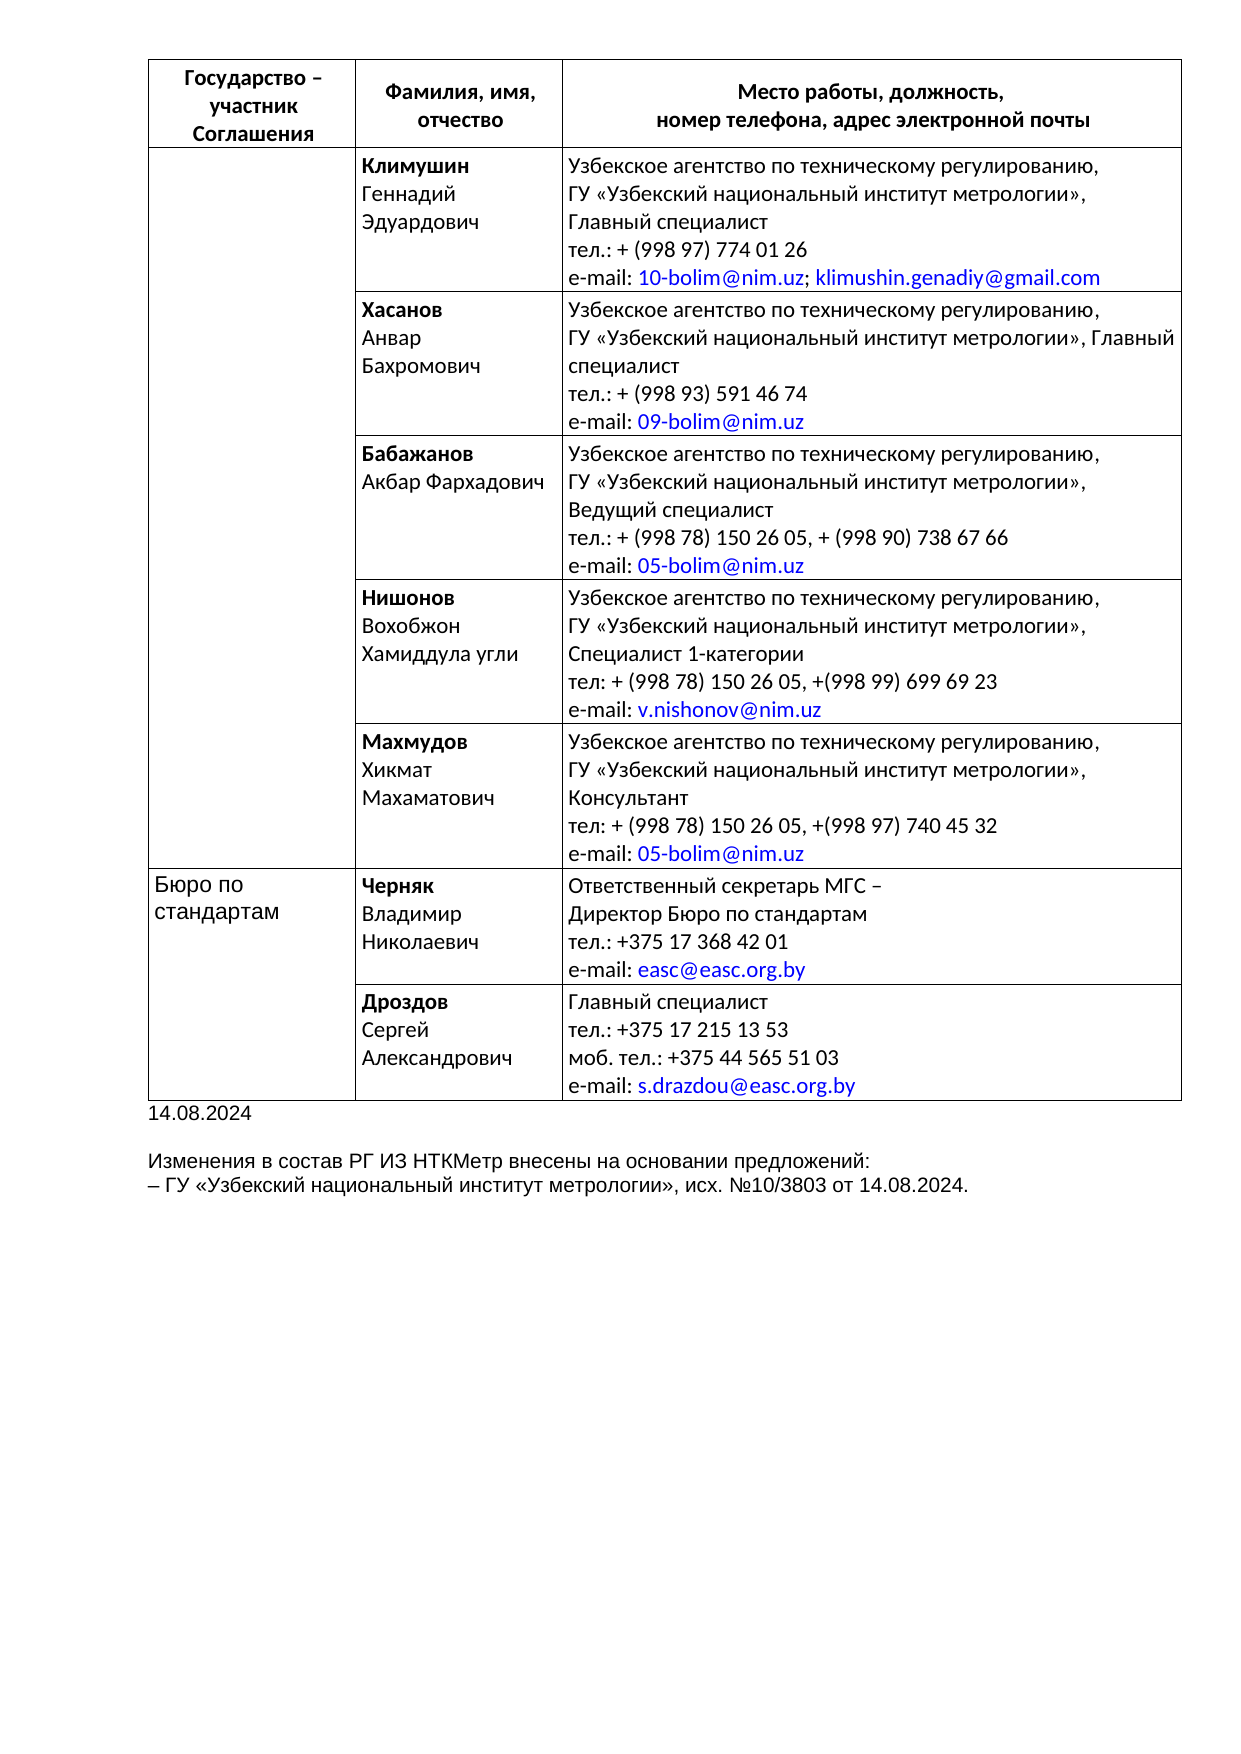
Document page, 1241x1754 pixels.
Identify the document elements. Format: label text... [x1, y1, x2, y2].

table_cell Нишонов Вохобжон Хамиддула угли [356, 580, 562, 723]
table_cell Махмудов Хикмат Махаматович [356, 724, 562, 867]
table_cell Бабажанов Акбар Фархадович [356, 436, 562, 579]
table_cell Узбекское агентство по техническому регулированию, ГУ «Узбекский национальный институт метрологии», Ведущий специалист тел.: + (998 78) 150 26 05, + (998 90) 738 67 66 е-mail: 05-bolim@nim.uz [563, 436, 1181, 579]
table_header Фамилия, имя, отчество [356, 60, 562, 147]
table_cell Узбекское агентство по техническому регулированию, ГУ «Узбекский национальный институт метрологии», Главный специалист тел.: + (998 93) 591 46 74 е-mail: 09-bolim@nim.uz [563, 292, 1181, 435]
table_cell Узбекское агентство по техническому регулированию, ГУ «Узбекский национальный институт метрологии», Главный специалист тел.: + (998 97) 774 01 26 e-mail: 10-bolim@nim.uz; klimushin.genadiy@gmail.com [563, 148, 1181, 291]
table_cell Главный специалист тел.: +375 17 215 13 53 моб. тел.: +375 44 565 51 03 e-mail: s.drazdou@easc.org.by [563, 985, 1181, 1099]
text – ГУ «Узбекский национальный институт метрологии», исх. №10/3803 от 14.08.2024. [148, 1172, 1181, 1196]
table_cell Узбекское агентство по техническому регулированию, ГУ «Узбекский национальный институт метрологии», Специалист 1-категории тел: + (998 78) 150 26 05, +(998 99) 699 69 23 е-mail: v.nishonov@nim.uz [563, 580, 1181, 723]
table_header Государство – участник Соглашения [149, 60, 355, 147]
text Изменения в состав РГ ИЗ НТКМетр внесены на основании предложений: [148, 1148, 1181, 1172]
table_cell Черняк Владимир Николаевич [356, 869, 562, 983]
table_cell Дроздов Сергей Александрович [356, 985, 562, 1099]
text 14.08.2024 [148, 1101, 1181, 1124]
table_cell Ответственный секретарь МГС – Директор Бюро по стандартам тел.: +375 17 368 42 01 е-mail: easc@easc.org.by [563, 869, 1181, 983]
table_cell Узбекское агентство по техническому регулированию, ГУ «Узбекский национальный институт метрологии», Консультант тел: + (998 78) 150 26 05, +(998 97) 740 45 32 е-mail: 05-bolim@nim.uz [563, 724, 1181, 867]
table_cell Хасанов Анвар Бахромович [356, 292, 562, 435]
table_cell Бюро по стандартам [149, 869, 355, 1099]
table_cell Климушин Геннадий Эдуардович [356, 148, 562, 291]
table_header Место работы, должность, номер телефона, адрес электронной почты [563, 60, 1181, 147]
